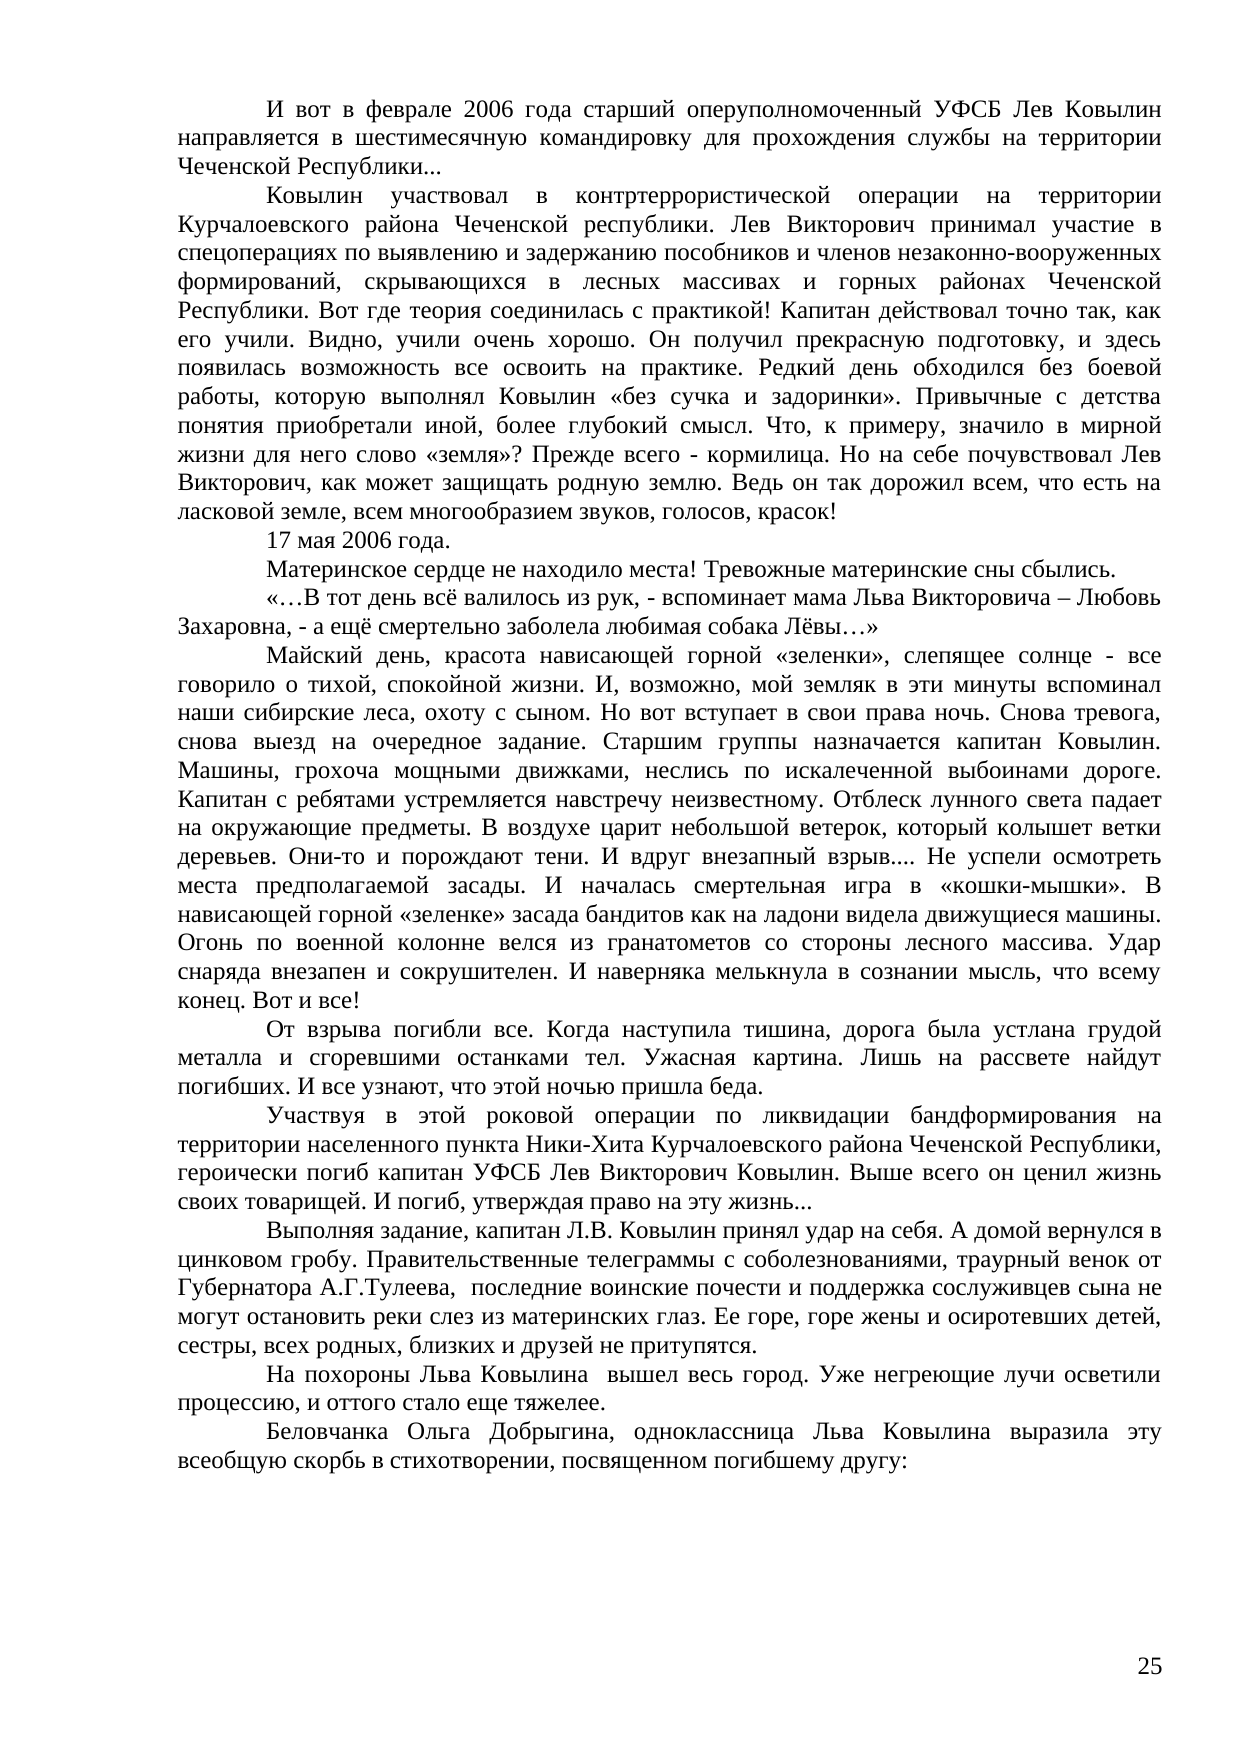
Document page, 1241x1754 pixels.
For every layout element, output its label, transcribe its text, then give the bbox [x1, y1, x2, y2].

text Материнское сердце не находило места! Тревожные материнские сны сбылись. [177, 554, 1162, 582]
text Выполняя задание, капитан Л.В. Ковылин принял удар на себя. А домой вернулся в цинковом гробу. Правительственные телеграммы с соболезнованиями, траурный венок от Губернатора А.Г.Тулеева, последние воинские почести и поддержка сослуживцев сына не могут остановить реки слез из материнских глаз. Ее горе, горе жены и осиротевших детей, сестры, всех родных, близких и друзей не притупятся. [177, 1215, 1162, 1359]
text Участвуя в этой роковой операции по ликвидации бандформирования на территории населенного пункта Ники-Хита Курчалоевского района Чеченской Республики, героически погиб капитан УФСБ Лев Викторович Ковылин. Выше всего он ценил жизнь своих товарищей. И погиб, утверждая право на эту жизнь... [177, 1100, 1162, 1215]
text От взрыва погибли все. Когда наступила тишина, дорога была устлана грудой металла и сгоревшими останками тел. Ужасная картина. Лишь на рассвете найдут погибших. И все узнают, что этой ночью пришла беда. [177, 1014, 1162, 1100]
text На похороны Льва Ковылина вышел весь город. Уже негреющие лучи осветили процессию, и оттого стало еще тяжелее. [177, 1359, 1162, 1416]
text И вот в феврале 2006 года старший оперуполномоченный УФСБ Лев Ковылин направляется в шестимесячную командировку для прохождения службы на территории Чеченской Республики... [177, 94, 1162, 180]
text Беловчанка Ольга Добрыгина, одноклассница Льва Ковылина выразила эту всеобщую скорбь в стихотворении, посвященном погибшему другу: [177, 1416, 1162, 1474]
text Ковылин участвовал в контртеррористической операции на территории Курчалоевского района Чеченской республики. Лев Викторович принимал участие в спецоперациях по выявлению и задержанию пособников и членов незаконно-вооруженных формирований, скрывающихся в лесных массивах и горных районах Чеченской Республики. Вот где теория соединилась с практикой! Капитан действовал точно так, как его учили. Видно, учили очень хорошо. Он получил прекрасную подготовку, и здесь появилась возможность все освоить на практике. Редкий день обходился без боевой работы, которую выполнял Ковылин «без сучка и задоринки». Привычные с детства понятия приобретали иной, более глубокий смысл. Что, к примеру, значило в мирной жизни для него слово «земля»? Прежде всего - кормилица. Но на себе почувствовал Лев Викторович, как может защищать родную землю. Ведь он так дорожил всем, что есть на ласковой земле, всем многообразием звуков, голосов, красок! [177, 180, 1162, 525]
text Майский день, красота нависающей горной «зеленки», слепящее солнце - все говорило о тихой, спокойной жизни. И, возможно, мой земляк в эти минуты вспоминал наши сибирские леса, охоту с сыном. Но вот вступает в свои права ночь. Снова тревога, снова выезд на очередное задание. Старшим группы назначается капитан Ковылин. Машины, грохоча мощными движками, неслись по искалеченной выбоинами дороге. Капитан с ребятами устремляется навстречу неизвестному. Отблеск лунного света падает на окружающие предметы. В воздухе царит небольшой ветерок, который колышет ветки деревьев. Они-то и порождают тени. И вдруг внезапный взрыв.... Не успели осмотреть места предполагаемой засады. И началась смертельная игра в «кошки-мышки». В нависающей горной «зеленке» засада бандитов как на ладони видела движущиеся машины. Огонь по военной колонне велся из гранатометов со стороны лесного массива. Удар снаряда внезапен и сокрушителен. И наверняка мелькнула в сознании мысль, что всему конец. Вот и все! [177, 640, 1162, 1014]
text 17 мая 2006 года. [177, 525, 1162, 554]
text «…В тот день всё валилось из рук, - вспоминает мама Льва Викторовича – Любовь Захаровна, - а ещё смертельно заболела любимая собака Лёвы…» [177, 582, 1162, 640]
